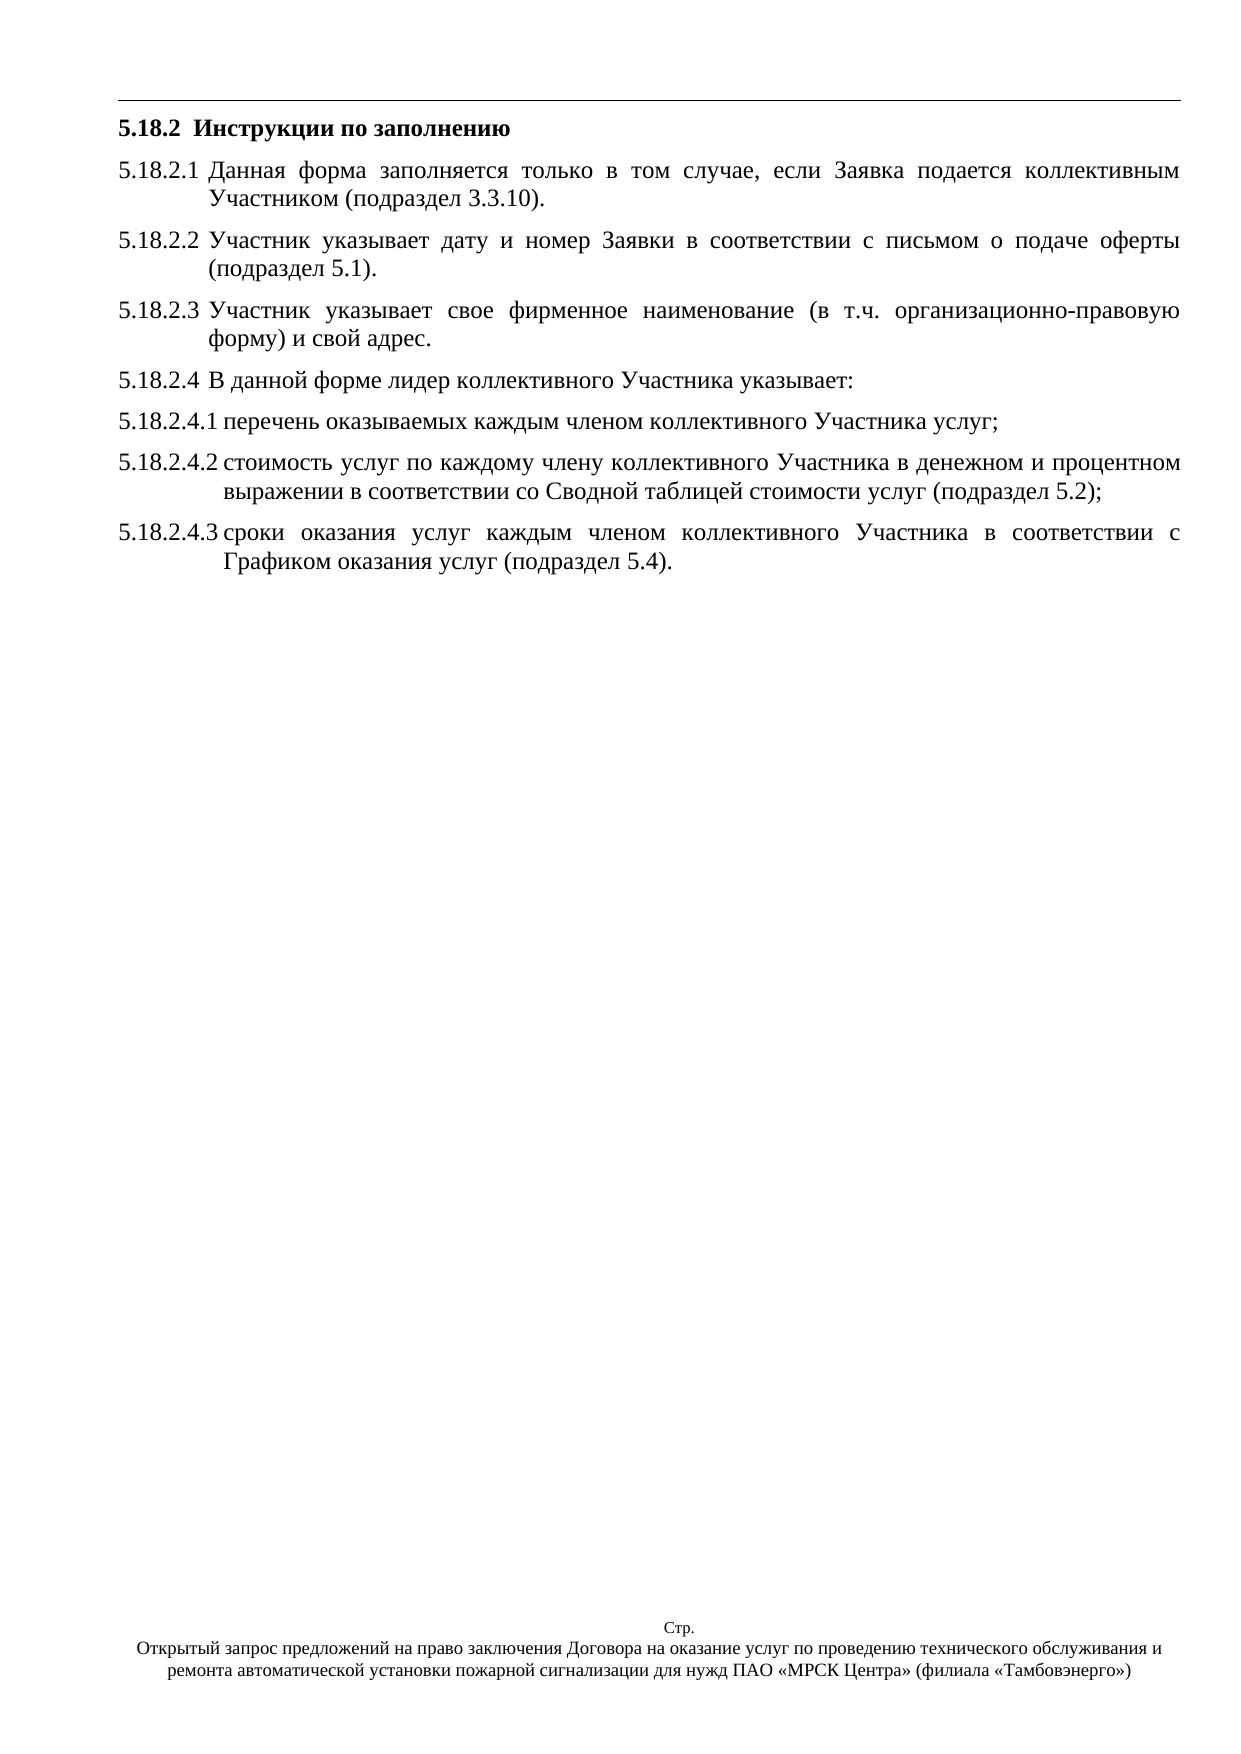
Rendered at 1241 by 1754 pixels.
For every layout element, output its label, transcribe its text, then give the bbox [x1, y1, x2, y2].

list Участник указывает свое фирменное наименование (в т.ч. организационно-правовую форму) и свой адрес. [118, 295, 1181, 352]
list В данной форме лидер коллективного Участника указывает: [118, 365, 1181, 393]
list сроки оказания услуг каждым членом коллективного Участника в соответствии с Графиком оказания услуг (подраздел 5.4). [118, 517, 1181, 575]
list Данная форма заполняется только в том случае, если Заявка подается коллективным Участником (подраздел 3.3.10). [118, 155, 1181, 212]
list стоимость услуг по каждому члену коллективного Участника в денежном и процентном выражении в соответствии со Сводной таблицей стоимости услуг (подраздел 5.2); [118, 447, 1181, 505]
list Участник указывает дату и номер Заявки в соответствии с письмом о подаче оферты (подраздел 5.1). [118, 225, 1181, 282]
subtitle Инструкции по заполнению [118, 113, 1181, 142]
list перечень оказываемых каждым членом коллективного Участника услуг; [118, 406, 1181, 435]
